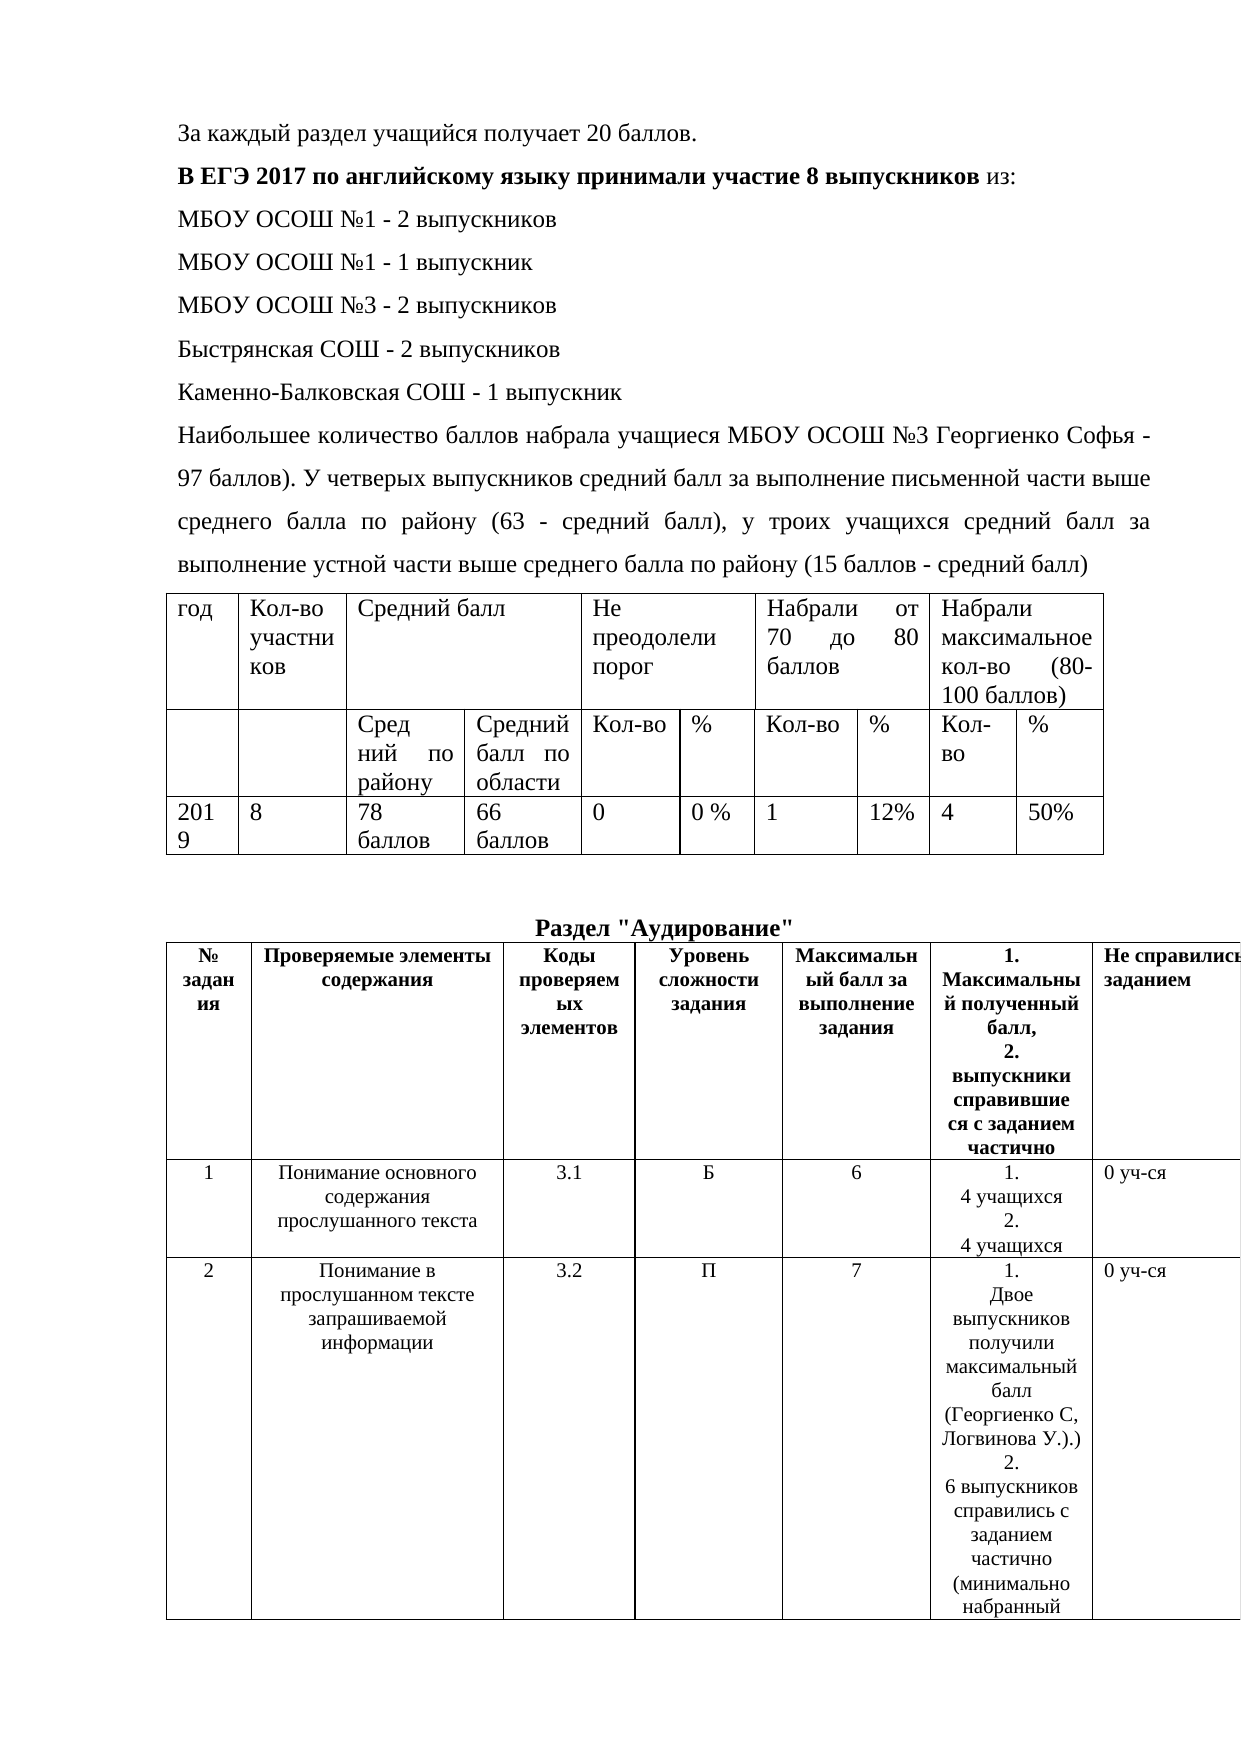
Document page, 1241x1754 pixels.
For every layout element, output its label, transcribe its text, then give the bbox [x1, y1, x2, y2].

table_header год [167, 594, 238, 708]
table_header Максимальный балл за выполнение задания [783, 943, 930, 1159]
table_cell Понимание основного содержания прослушанного текста [252, 1160, 503, 1257]
table_cell 6 [783, 1160, 930, 1257]
table_header Уровень сложности задания [636, 943, 782, 1159]
table_cell % [858, 710, 929, 796]
table_cell Кол-во [755, 710, 857, 796]
table_cell 12% [858, 797, 929, 854]
table_cell 0 уч-ся [1093, 1258, 1240, 1618]
table_cell 0 % [681, 797, 754, 854]
table_cell Кол-во [930, 710, 1016, 796]
table_header Не преодолели порог [582, 594, 755, 708]
table_cell 1 [167, 1160, 251, 1257]
table_cell 4 [930, 797, 1016, 854]
table_header № задания [167, 943, 251, 1159]
table_cell [167, 710, 238, 796]
table_header Кол-во участни ков [239, 594, 346, 708]
table_header Проверяемые элементы содержания [252, 943, 503, 1159]
text Каменно-Балковская СОШ - 1 выпускник [177, 377, 1152, 406]
table_header Не справились с заданием [1093, 943, 1240, 1159]
table_cell 1. 4 учащихся 2. 4 учащихся [931, 1160, 1092, 1257]
text Быстрянская СОШ - 2 выпускников [177, 334, 1152, 362]
table_header Коды проверяемых элементов [504, 943, 634, 1159]
table_cell % [1017, 710, 1103, 796]
table_cell П [636, 1258, 782, 1618]
table_cell 7 [783, 1258, 930, 1618]
table_cell 2019 [167, 797, 238, 854]
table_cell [931, 1258, 1092, 1618]
table_cell 50% [1017, 797, 1103, 854]
table_header Набрали максимальное кол-во (80-100 баллов) [930, 594, 1103, 708]
text За каждый раздел учащийся получает 20 баллов. [177, 118, 1152, 147]
table_cell 78 баллов [347, 797, 464, 854]
table_cell % [681, 710, 754, 796]
text Раздел "Аудирование" [177, 913, 1152, 942]
table_cell 0 уч-ся [1093, 1160, 1240, 1257]
table_cell 3.2 [504, 1258, 634, 1618]
table_cell Кол-во [582, 710, 679, 796]
table_header 1. Максимальный полученный балл, 2. выпускники справившие ся с заданием частично [931, 943, 1092, 1159]
table_cell 0 [582, 797, 679, 854]
table_cell 3.1 [504, 1160, 634, 1257]
table_cell 66 баллов [465, 797, 581, 854]
table_cell Сред ний по району [347, 710, 464, 796]
text МБОУ ОСОШ №1 - 1 выпускник [177, 247, 1152, 276]
table_cell [239, 710, 346, 796]
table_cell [252, 1258, 503, 1618]
table_cell Б [636, 1160, 782, 1257]
table_cell 1 [755, 797, 857, 854]
text МБОУ ОСОШ №1 - 2 выпускников [177, 204, 1152, 233]
table_header Средний балл [347, 594, 581, 708]
table_cell Средний балл по области [465, 710, 581, 796]
text В ЕГЭ 2017 по английскому языку принимали участие 8 выпускников из: [177, 161, 1152, 190]
table_header Набрали от 70 до 80 баллов [756, 594, 929, 708]
text Наибольшее количество баллов набрала учащиеся МБОУ ОСОШ №3 Георгиенко Софья - 97 баллов). У четверых выпускников средний балл за выполнение письменной части выше среднего балла по району (63 - средний балл), у троих учащихся средний балл за выполнение устной части выше среднего балла по району (15 баллов - средний балл) [177, 420, 1152, 578]
table_cell 8 [239, 797, 346, 854]
text МБОУ ОСОШ №3 - 2 выпускников [177, 291, 1152, 319]
table_cell 2 [167, 1258, 251, 1618]
